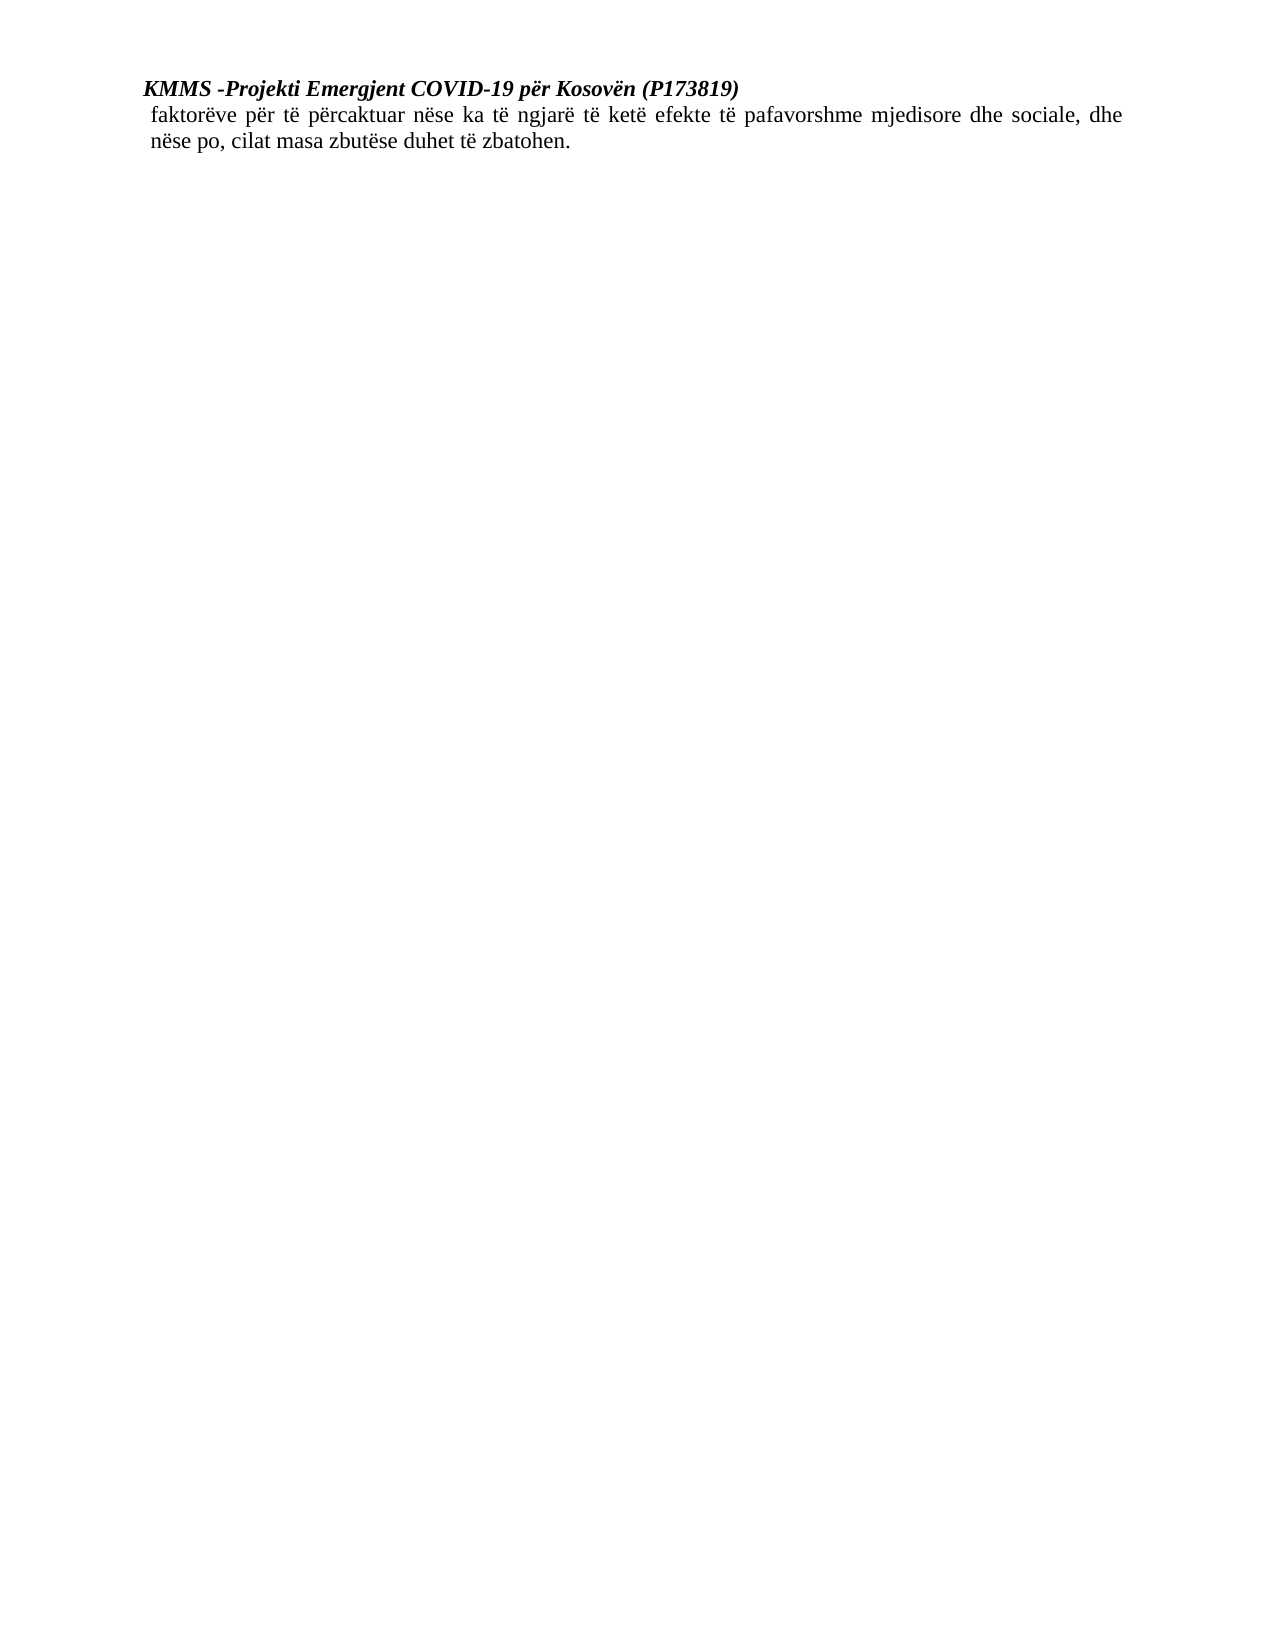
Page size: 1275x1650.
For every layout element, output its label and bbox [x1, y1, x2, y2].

text [150, 101, 1124, 154]
